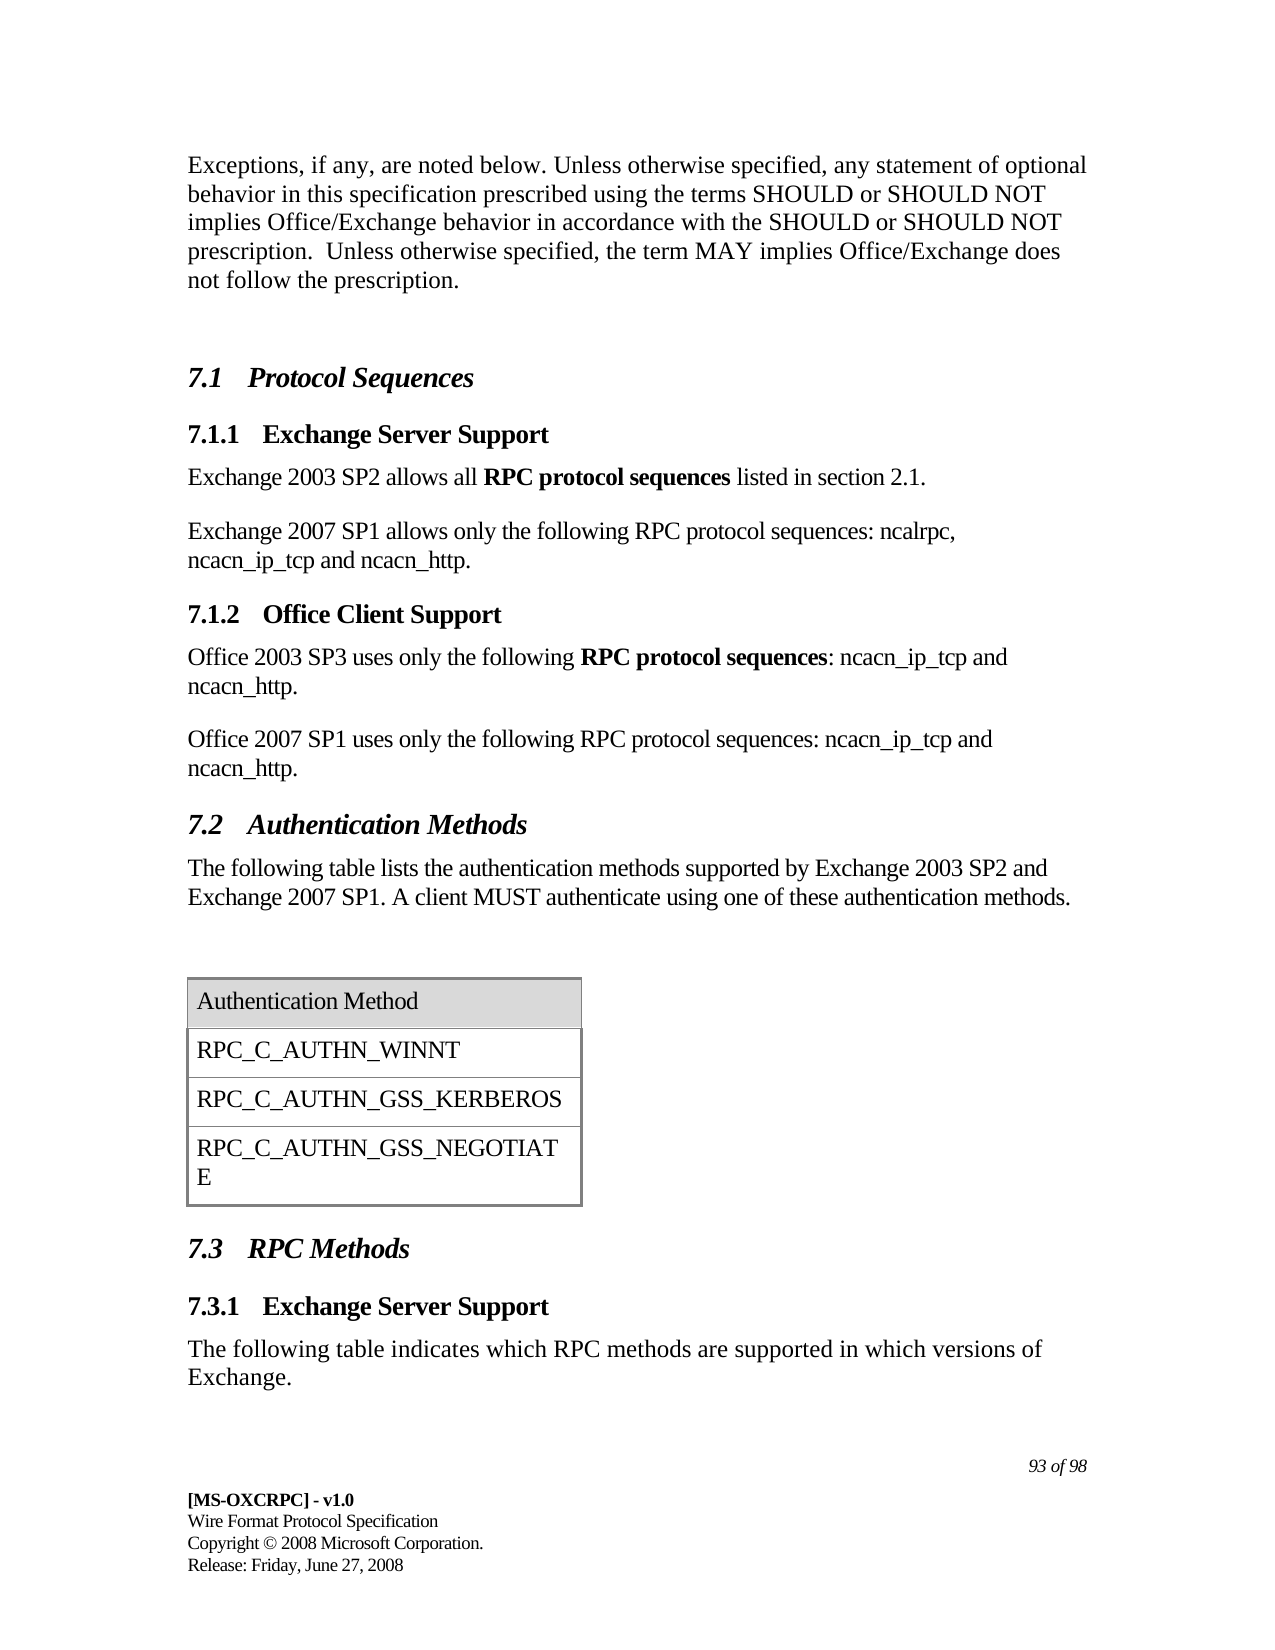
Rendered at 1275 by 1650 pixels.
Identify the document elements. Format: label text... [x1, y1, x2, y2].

text Exchange 2003 SP2 allows all RPC protocol sequences listed in section 2.1. [187, 462, 1087, 491]
text Office 2007 SP1 uses only the following RPC protocol sequences: ncacn_ip_tcp and ncacn_http. [187, 724, 1087, 782]
subtitle Exchange Server Support [187, 1290, 1087, 1321]
table_cell RPC_C_AUTHN_GSS_KERBEROS [189, 1078, 580, 1126]
table_header Authentication Method [188, 980, 581, 1027]
table_cell RPC_C_AUTHN_WINNT [189, 1029, 580, 1077]
text Exceptions, if any, are noted below. Unless otherwise specified, any statement of optional behavior in this specification prescribed using the terms SHOULD or SHOULD NOT implies Office/Exchange behavior in accordance with the SHOULD or SHOULD NOT prescription. Unless otherwise specified, the term MAY implies Office/Exchange does not follow the prescription. [187, 150, 1087, 294]
subtitle Office Client Support [187, 598, 1087, 629]
table_cell RPC_C_AUTHN_GSS_NEGOTIATE [189, 1127, 580, 1203]
text The following table lists the authentication methods supported by Exchange 2003 SP2 and Exchange 2007 SP1. A client MUST authenticate using one of these authentication methods. [187, 853, 1087, 911]
text Exchange 2007 SP1 allows only the following RPC protocol sequences: ncalrpc, ncacn_ip_tcp and ncacn_http. [187, 516, 1087, 573]
subtitle Protocol Sequences [187, 360, 1087, 393]
subtitle Authentication Methods [187, 807, 1087, 841]
subtitle RPC Methods [187, 1232, 1087, 1265]
text The following table indicates which RPC methods are supported in which versions of Exchange. [187, 1334, 1087, 1391]
subtitle Exchange Server Support [187, 418, 1087, 450]
text Office 2003 SP3 uses only the following RPC protocol sequences: ncacn_ip_tcp and ncacn_http. [187, 642, 1087, 699]
